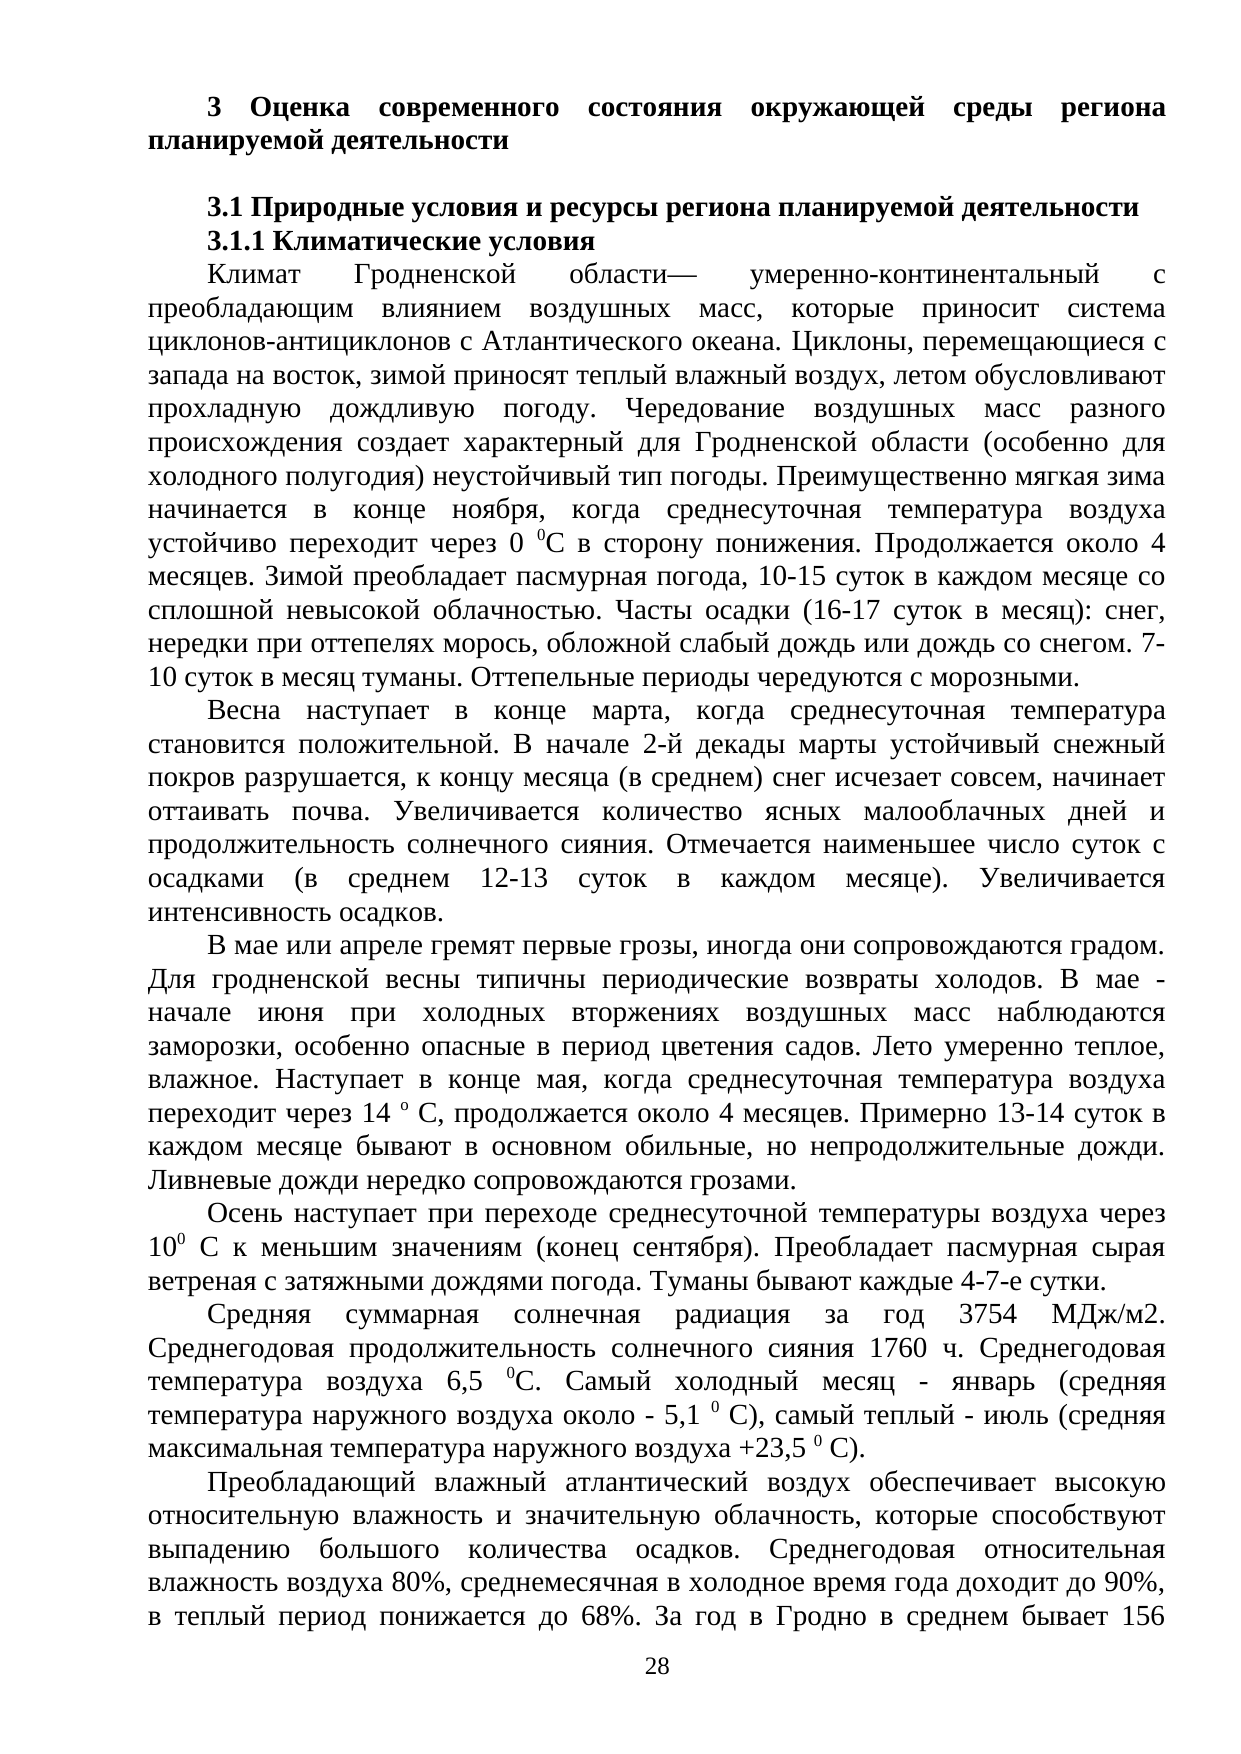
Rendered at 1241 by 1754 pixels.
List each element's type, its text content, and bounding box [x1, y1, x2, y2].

subtitle 3.1.1 Климатические условия [148, 223, 1167, 256]
text Осень наступает при переходе среднесуточной температуры воздуха через 100 С к меньшим значениям (конец сентября). Преобладает пасмурная сырая ветреная с затяжными дождями погода. Туманы бывают каждые 4-7-е сутки. [148, 1196, 1167, 1296]
text Весна наступает в конце марта, когда среднесуточная температура становится положительной. В начале 2-й декады марты устойчивый снежный покров разрушается, к концу месяца (в среднем) снег исчезает совсем, начинает оттаивать почва. Увеличивается количество ясных малооблачных дней и продолжительность солнечного сияния. Отмечается наименьшее число суток с осадками (в среднем 12-13 суток в каждом месяце). Увеличивается интенсивность осадков. [148, 692, 1167, 927]
text Средняя суммарная солнечная радиация за год 3754 МДж/м2. Среднегодовая продолжительность солнечного сияния 1760 ч. Среднегодовая температура воздуха 6,5 0C. Самый холодный месяц - январь (средняя температура наружного воздуха около - 5,1 0 С), самый теплый - июль (средняя максимальная температура наружного воздуха +23,5 0 С). [148, 1296, 1167, 1464]
subtitle 3 Оценка современного состояния окружающей среды региона планируемой деятельности [148, 89, 1167, 156]
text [148, 1464, 1167, 1632]
text Климат Гродненской области— умеренно-континентальный с преобладающим влиянием воздушных масс, которые приносит система циклонов-антициклонов с Атлантического океана. Циклоны, перемещающиеся с запада на восток, зимой приносят теплый влажный воздух, летом обусловливают прохладную дождливую погоду. Чередование воздушных масс разного происхождения создает характерный для Гродненской области (особенно для холодного полугодия) неустойчивый тип погоды. Преимущественно мягкая зима начинается в конце ноября, когда среднесуточная температура воздуха устойчиво переходит через 0 0C в сторону понижения. Продолжается около 4 месяцев. Зимой преобладает пасмурная погода, 10-15 суток в каждом месяце со сплошной невысокой облачностью. Часты осадки (16-17 суток в месяц): снег, нередки при оттепелях морось, обложной слабый дождь или дождь со снегом. 7-10 суток в месяц туманы. Оттепельные периоды чередуются с морозными. [148, 256, 1167, 692]
text В мае или апреле гремят первые грозы, иногда они сопровождаются градом. Для гродненской весны типичны периодические возвраты холодов. В мае - начале июня при холодных вторжениях воздушных масс наблюдаются заморозки, особенно опасные в период цветения садов. Лето умеренно теплое, влажное. Наступает в конце мая, когда среднесуточная температура воздуха переходит через 14 о С, продолжается около 4 месяцев. Примерно 13-14 суток в каждом месяце бывают в основном обильные, но непродолжительные дожди. Ливневые дожди нередко сопровождаются грозами. [148, 927, 1167, 1196]
subtitle 3.1 Природные условия и ресурсы региона планируемой деятельности [148, 189, 1167, 223]
